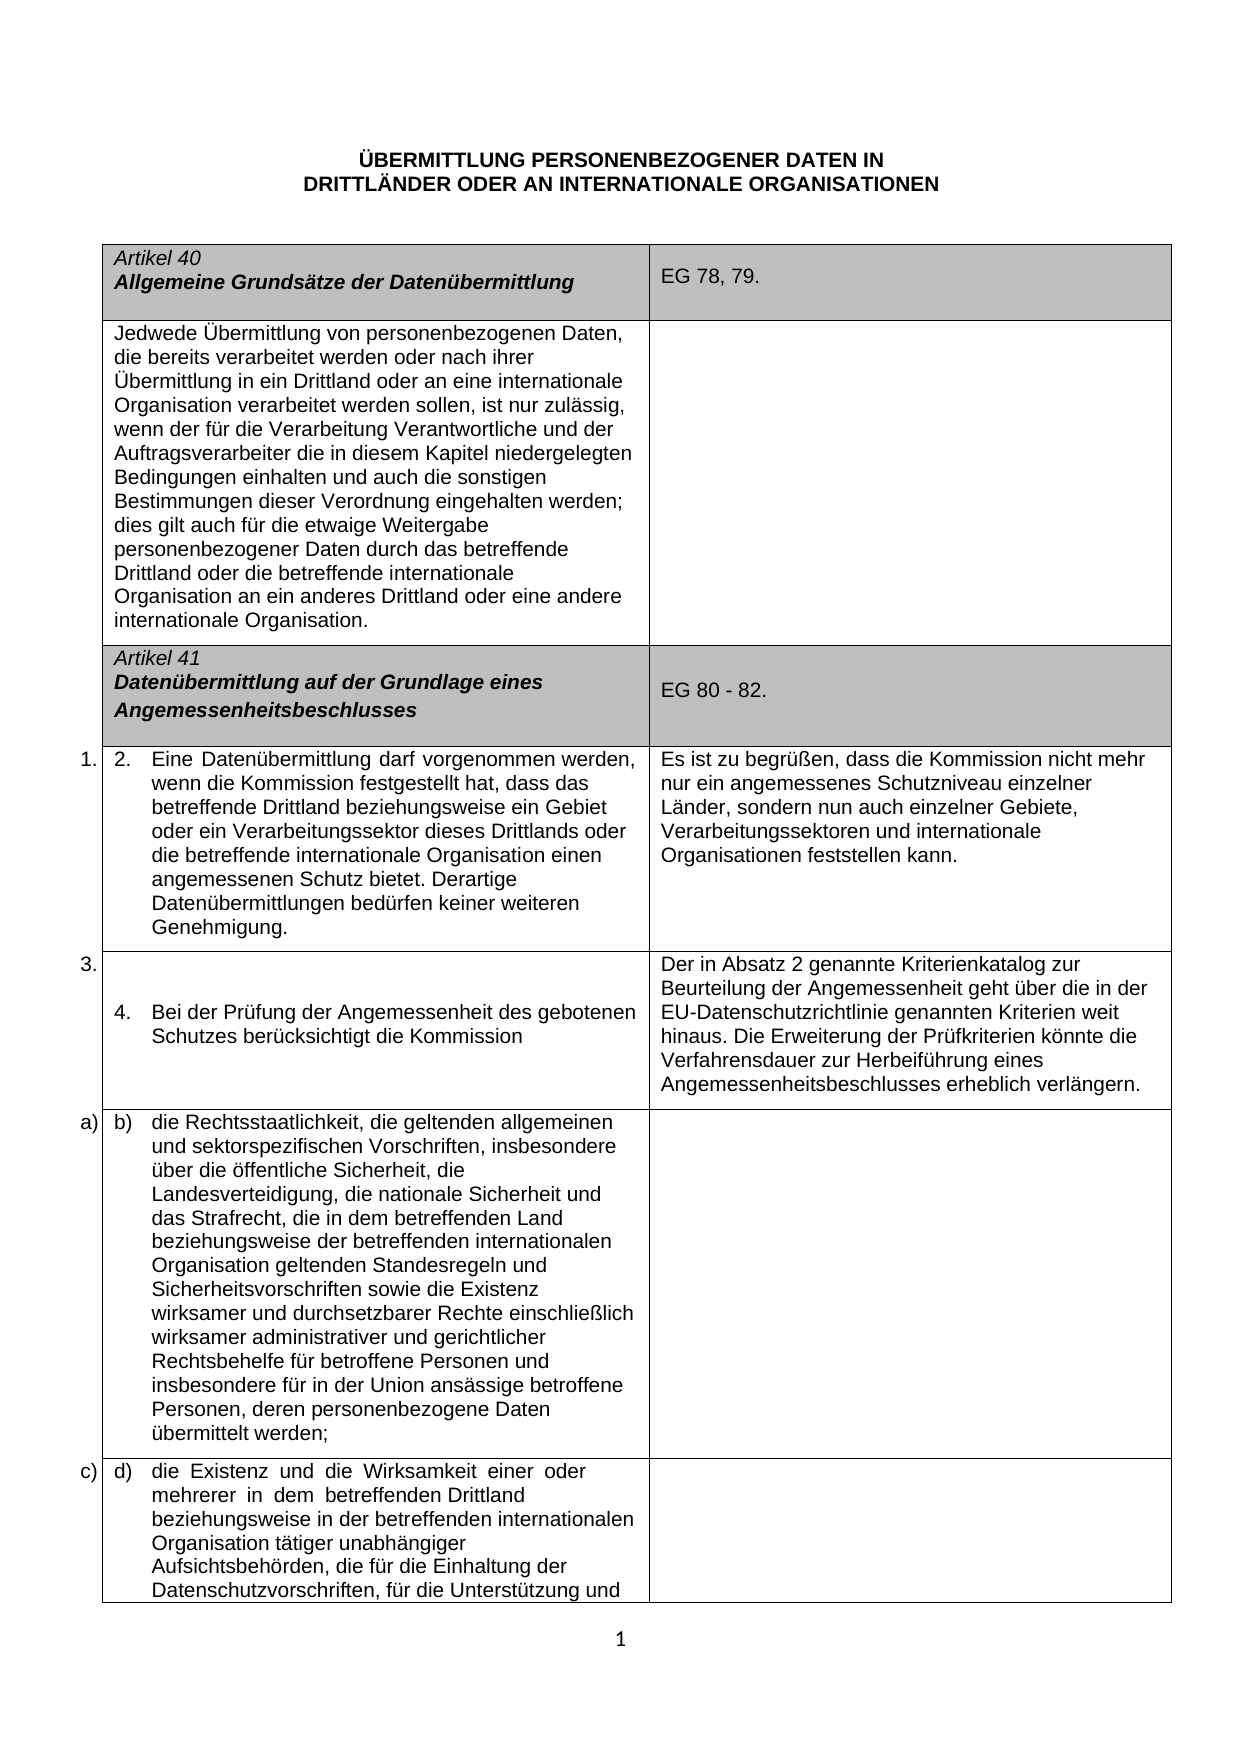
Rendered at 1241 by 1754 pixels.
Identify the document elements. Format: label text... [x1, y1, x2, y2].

table_cell Der in Absatz 2 genannte Kriterienkatalog zur Beurteilung der Angemessenheit geht über die in der EU-Datenschutzrichtlinie genannten Kriterien weit hinaus. Die Erweiterung der Prüfkriterien könnte die Verfahrensdauer zur Herbeiführung eines Angemessenheitsbeschlusses erheblich verlängern. [650, 952, 1171, 1108]
table_header EG 78, 79. [650, 245, 1171, 320]
table_header Artikel 40 Allgemeine Grundsätze der Datenübermittlung [103, 245, 649, 320]
table_cell EG 80 - 82. [650, 646, 1171, 746]
text ÜBERMITTLUNG PERSONENBEZOGENER DATEN IN DRITTLÄNDER ODER AN INTERNATIONALE ORGANISATIONEN [292, 148, 950, 196]
table_cell [650, 1110, 1171, 1457]
table_cell [650, 1459, 1171, 1602]
table_cell Jedwede Übermittlung von personenbezogenen Daten, die bereits verarbeitet werden oder nach ihrer Übermittlung in ein Drittland oder an eine internationale Organisation verarbeitet werden sollen, ist nur zulässig, wenn der für die Verarbeitung Verantwortliche und der Auftragsverarbeiter die in diesem Kapitel niedergelegten Bedingungen einhalten und auch die sonstigen Bestimmungen dieser Verordnung eingehalten werden; dies gilt auch für die etwaige Weitergabe personenbezogener Daten durch das betreffende Drittland oder die betreffende internationale Organisation an ein anderes Drittland oder eine andere internationale Organisation. [103, 321, 649, 645]
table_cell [103, 1459, 649, 1602]
table_cell Eine Datenübermittlung darf vorgenommen werden, wenn die Kommission festgestellt hat, dass das betreffende Drittland beziehungsweise ein Gebiet oder ein Verarbeitungssektor dieses Drittlands oder die betreffende internationale Organisation einen angemessenen Schutz bietet. Derartige Datenübermittlungen bedürfen keiner weiteren Genehmigung. [103, 747, 649, 951]
table_cell die Rechtsstaatlichkeit, die geltenden allgemeinen und sektorspezifischen Vorschriften, insbesondere über die öffentliche Sicherheit, die Landesverteidigung, die nationale Sicherheit und das Strafrecht, die in dem betreffenden Land beziehungsweise der betreffenden internationalen Organisation geltenden Standesregeln und Sicherheitsvorschriften sowie die Existenz wirksamer und durchsetzbarer Rechte einschließlich wirksamer administrativer und gerichtlicher Rechtsbehelfe für betroffene Personen und insbesondere für in der Union ansässige betroffene Personen, deren personenbezogene Daten übermittelt werden; [103, 1110, 649, 1457]
table_cell [650, 321, 1171, 645]
table_cell Es ist zu begrüßen, dass die Kommission nicht mehr nur ein angemessenes Schutzniveau einzelner Länder, sondern nun auch einzelner Gebiete, Verarbeitungssektoren und internationale Organisationen feststellen kann. [650, 747, 1171, 951]
table_cell Artikel 41 Datenübermittlung auf der Grundlage eines Angemessenheitsbeschlusses [103, 646, 649, 746]
table_cell Bei der Prüfung der Angemessenheit des gebotenen Schutzes berücksichtigt die Kommission [103, 952, 649, 1108]
